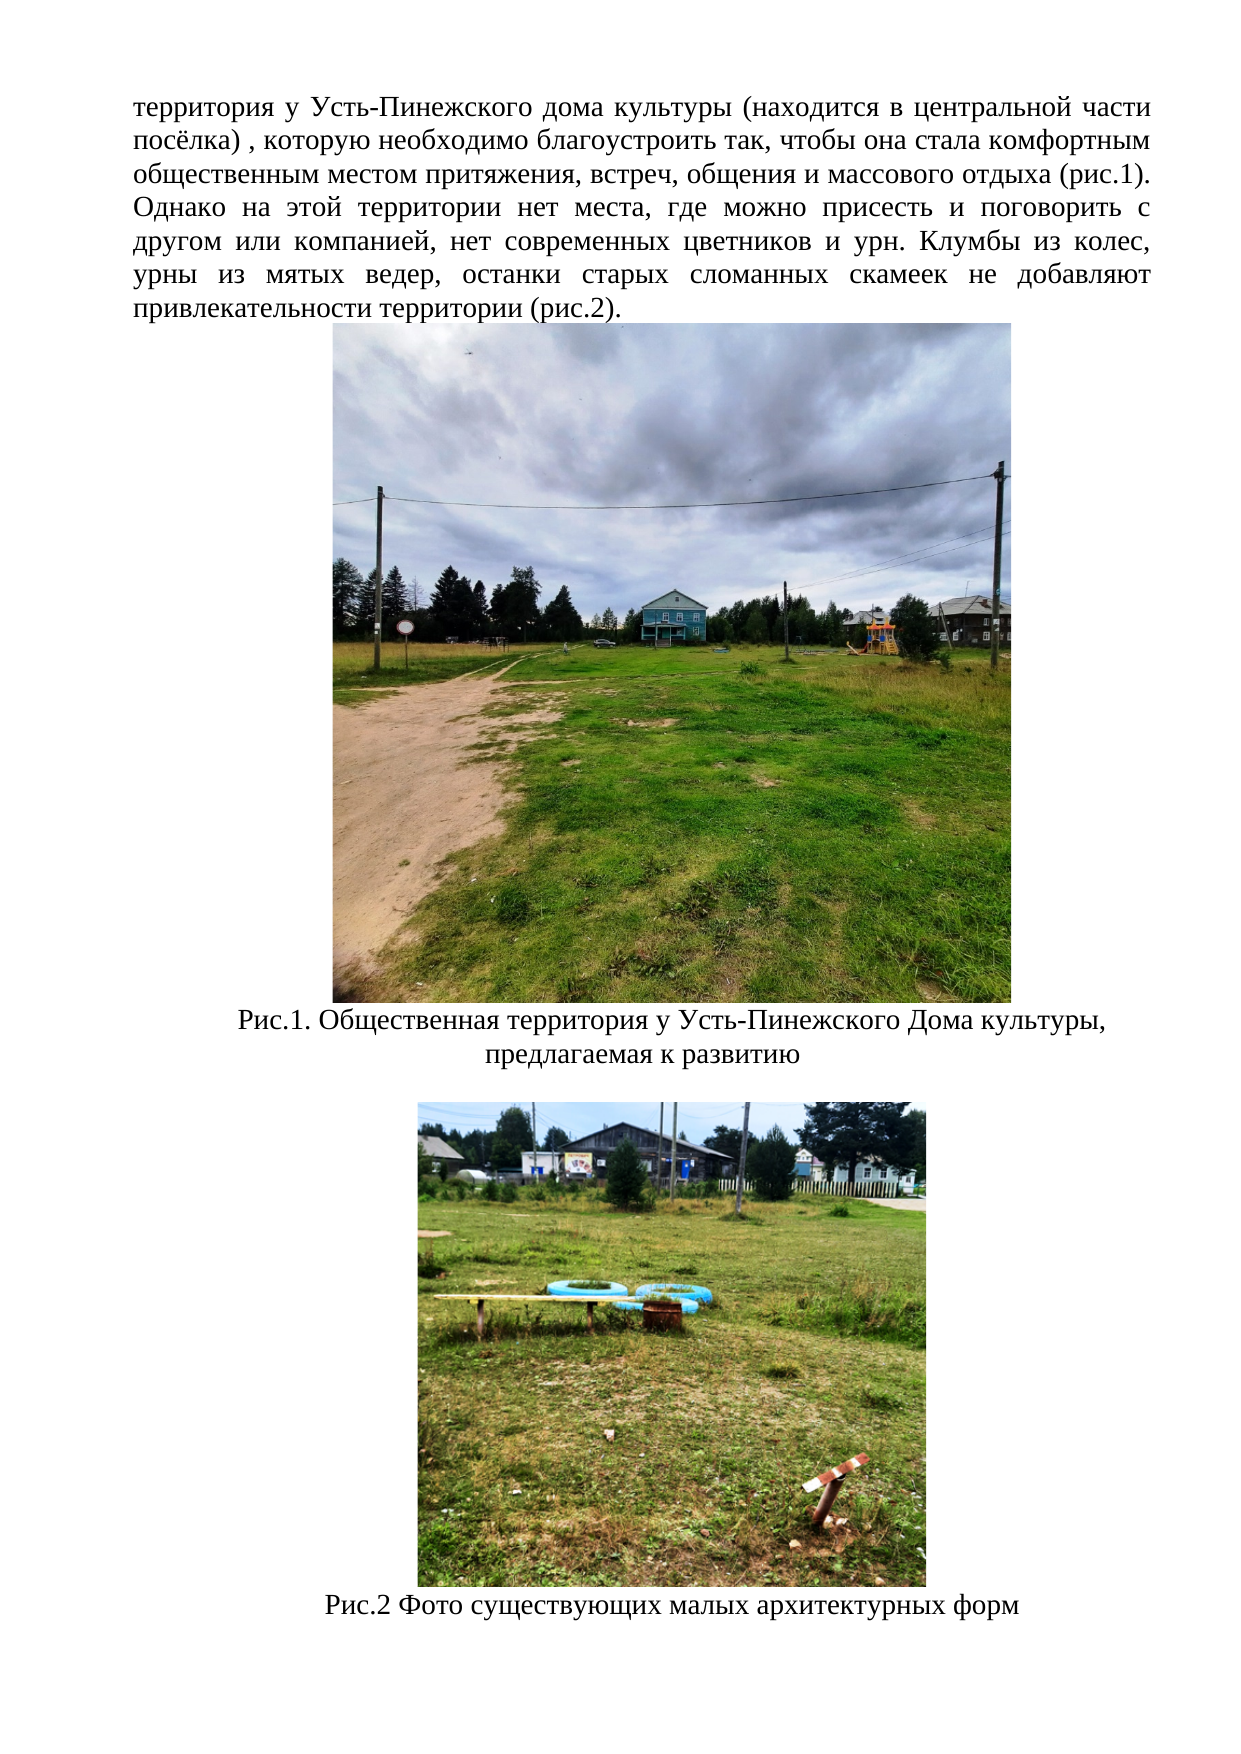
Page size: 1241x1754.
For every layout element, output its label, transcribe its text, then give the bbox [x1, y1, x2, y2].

text Рис.2 Фото существующих малых архитектурных форм [133, 1587, 1152, 1620]
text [133, 89, 1152, 323]
picture [417, 1102, 927, 1587]
picture [332, 323, 1012, 1003]
text Рис.1. Общественная территория у Усть-Пинежского Дома культуры, предлагаемая к развитию [133, 1002, 1152, 1069]
